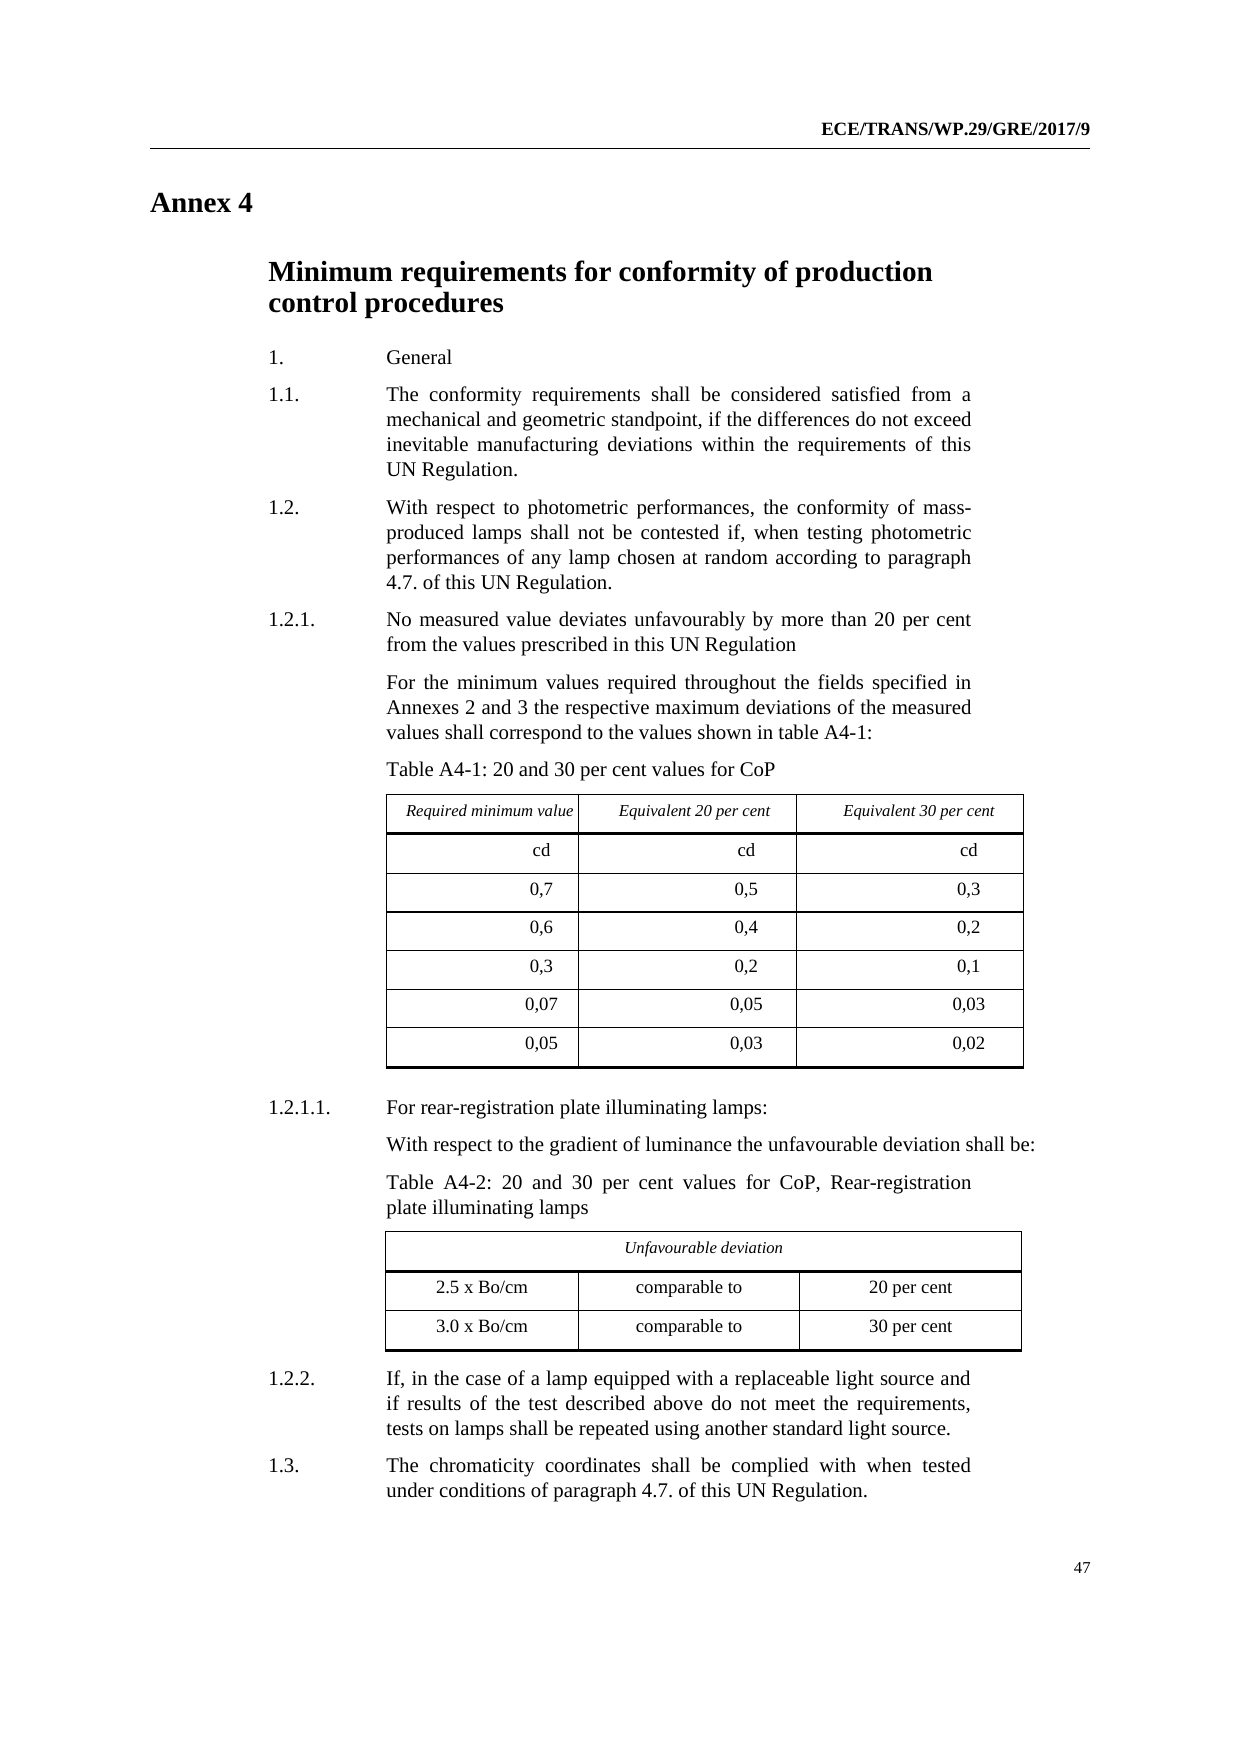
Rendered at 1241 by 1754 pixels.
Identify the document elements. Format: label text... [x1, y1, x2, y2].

table_cell comparable to [579, 1273, 799, 1310]
table_cell comparable to [579, 1311, 799, 1349]
table_cell cd [579, 835, 796, 873]
table_cell cd [387, 835, 578, 873]
table_cell 0,05 [579, 990, 796, 1027]
table_cell 0,3 [797, 874, 1023, 911]
text 1.2. With respect to photometric performances, the conformity of mass-produced lamps shall not be contested if, when testing photometric performances of any lamp chosen at random according to paragraph 4.7. of this UN Regulation. [268, 494, 972, 594]
table_cell 0,1 [797, 951, 1023, 988]
text 1. General [268, 344, 972, 369]
table_cell cd [797, 835, 1023, 873]
text Minimum requirements for conformity of production control procedures [150, 256, 972, 319]
text 1.2.1. No measured value deviates unfavourably by more than 20 per cent from the values prescribed in this UN Regulation [268, 606, 972, 656]
text Table A4-2: 20 and 30 per cent values for CoP, Rear-registration plate illuminating lamps [386, 1169, 972, 1219]
table_header Equivalent 20 per cent [579, 795, 796, 832]
text Table A4-1: 20 and 30 per cent values for CoP [386, 756, 972, 781]
table_cell 20 per cent [800, 1273, 1021, 1310]
table_cell 0,03 [579, 1028, 796, 1066]
text With respect to the gradient of luminance the unfavourable deviation shall be: [386, 1131, 1090, 1156]
text Annex 4 [150, 187, 972, 219]
table_cell 0,3 [387, 951, 578, 988]
table_header Required minimum value [387, 795, 578, 832]
text 1.2.2. If, in the case of a lamp equipped with a replaceable light source and if results of the test described above do not meet the requirements, tests on lamps shall be repeated using another standard light source. [268, 1364, 972, 1439]
table_cell 0,5 [579, 874, 796, 911]
text 1.1. The conformity requirements shall be considered satisfied from a mechanical and geometric standpoint, if the differences do not exceed inevitable manufacturing deviations within the requirements of this UN Regulation. [268, 381, 972, 481]
table_cell 0,6 [387, 913, 578, 950]
text For the minimum values required throughout the fields specified in Annexes 2 and 3 the respective maximum deviations of the measured values shall correspond to the values shown in table A4-1: [386, 669, 972, 744]
table_cell 0,7 [387, 874, 578, 911]
text 1.2.1.1. For rear-registration plate illuminating lamps: [268, 1094, 1090, 1119]
table_cell 3.0 x Bo/cm [386, 1311, 578, 1349]
table_cell 0,05 [387, 1028, 578, 1066]
table_cell 0,4 [579, 913, 796, 950]
table_header Unfavourable deviation [386, 1232, 1021, 1270]
table_header Equivalent 30 per cent [797, 795, 1023, 832]
table_cell 0,02 [797, 1028, 1023, 1066]
table_cell 0,2 [579, 951, 796, 988]
table_cell 0,2 [797, 913, 1023, 950]
table_cell 30 per cent [800, 1311, 1021, 1349]
table_cell 0,07 [387, 990, 578, 1027]
table_cell 0,03 [797, 990, 1023, 1027]
text 1.3. The chromaticity coordinates shall be complied with when tested under conditions of paragraph 4.7. of this UN Regulation. [268, 1452, 972, 1502]
table_cell 2.5 x Bo/cm [386, 1273, 578, 1310]
